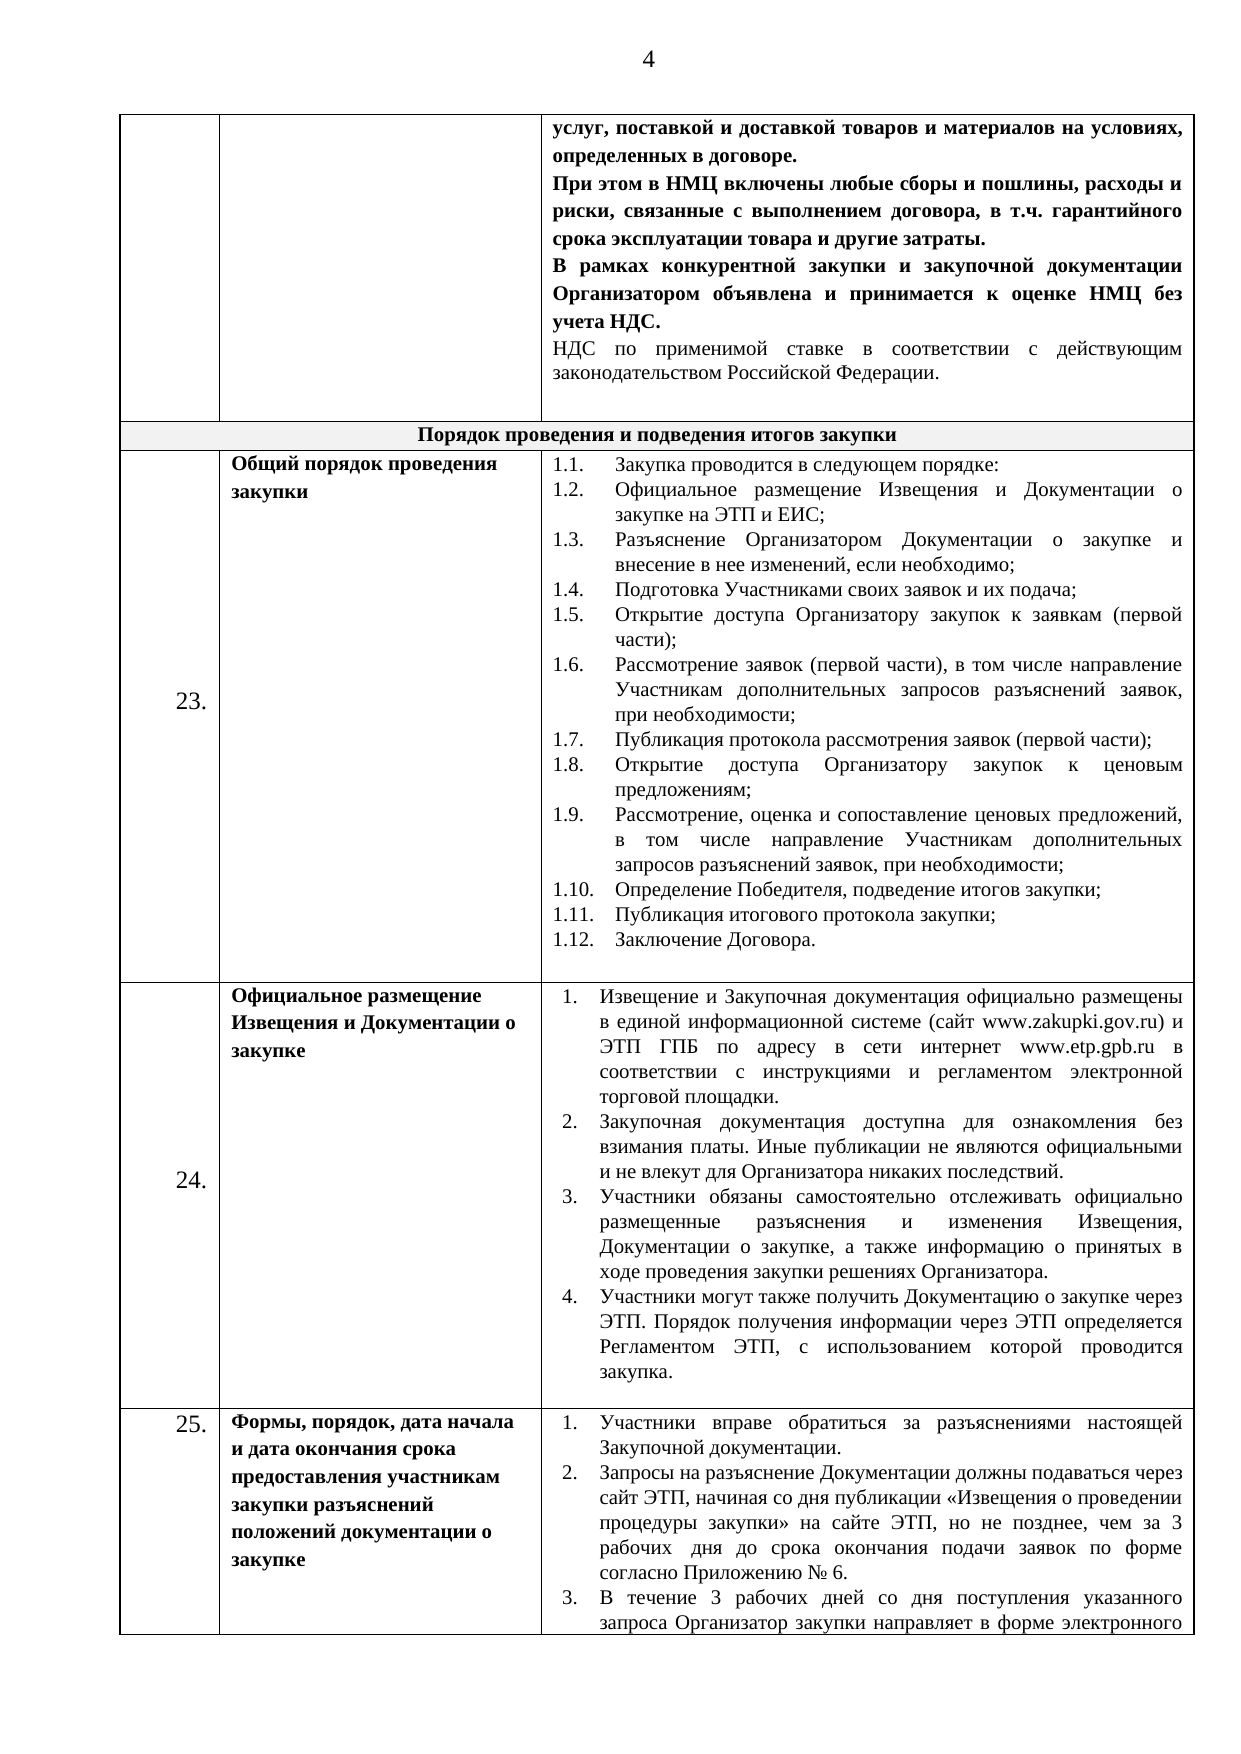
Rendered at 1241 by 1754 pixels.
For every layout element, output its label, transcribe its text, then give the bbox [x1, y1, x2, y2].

table_cell [121, 115, 219, 421]
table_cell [220, 115, 541, 421]
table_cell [542, 115, 1193, 421]
table_cell Общий порядок проведения закупки [220, 451, 541, 982]
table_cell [542, 1409, 1193, 1634]
table_cell Закупка проводится в следующем порядке: Официальное размещение Извещения и Документации о закупке на ЭТП и ЕИС; Разъяснение Организатором Документации о закупке и внесение в нее изменений, если необходимо; Подготовка Участниками своих заявок и их подача; Открытие доступа Организатору закупок к заявкам (первой части); Рассмотрение заявок (первой части), в том числе направление Участникам дополнительных запросов разъяснений заявок, при необходимости; Публикация протокола рассмотрения заявок (первой части); Открытие доступа Организатору закупок к ценовым предложениям; Рассмотрение, оценка и сопоставление ценовых предложений, в том числе направление Участникам дополнительных запросов разъяснений заявок, при необходимости; Определение Победителя, подведение итогов закупки; Публикация итогового протокола закупки; Заключение Договора. [542, 451, 1193, 982]
table_cell Извещение и Закупочная документация официально размещены в единой информационной системе (сайт www.zakupki.gov.ru) и ЭТП ГПБ по адресу в сети интернет www.etp.gpb.ru в соответствии с инструкциями и регламентом электронной торговой площадки. Закупочная документация доступна для ознакомления без взимания платы. Иные публикации не являются официальными и не влекут для Организатора никаких последствий. Участники обязаны самостоятельно отслеживать официально размещенные разъяснения и изменения Извещения, Документации о закупке, а также информацию о принятых в ходе проведения закупки решениях Организатора. Участники могут также получить Документацию о закупке через ЭТП. Порядок получения информации через ЭТП определяется Регламентом ЭТП, с использованием которой проводится закупка. [542, 983, 1193, 1408]
table_cell Порядок проведения и подведения итогов закупки [121, 422, 1193, 450]
table_cell Официальное размещение Извещения и Документации о закупке [220, 983, 541, 1408]
table_cell [121, 451, 219, 982]
table_cell [121, 1409, 219, 1634]
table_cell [220, 1409, 541, 1634]
table_cell [121, 983, 219, 1408]
